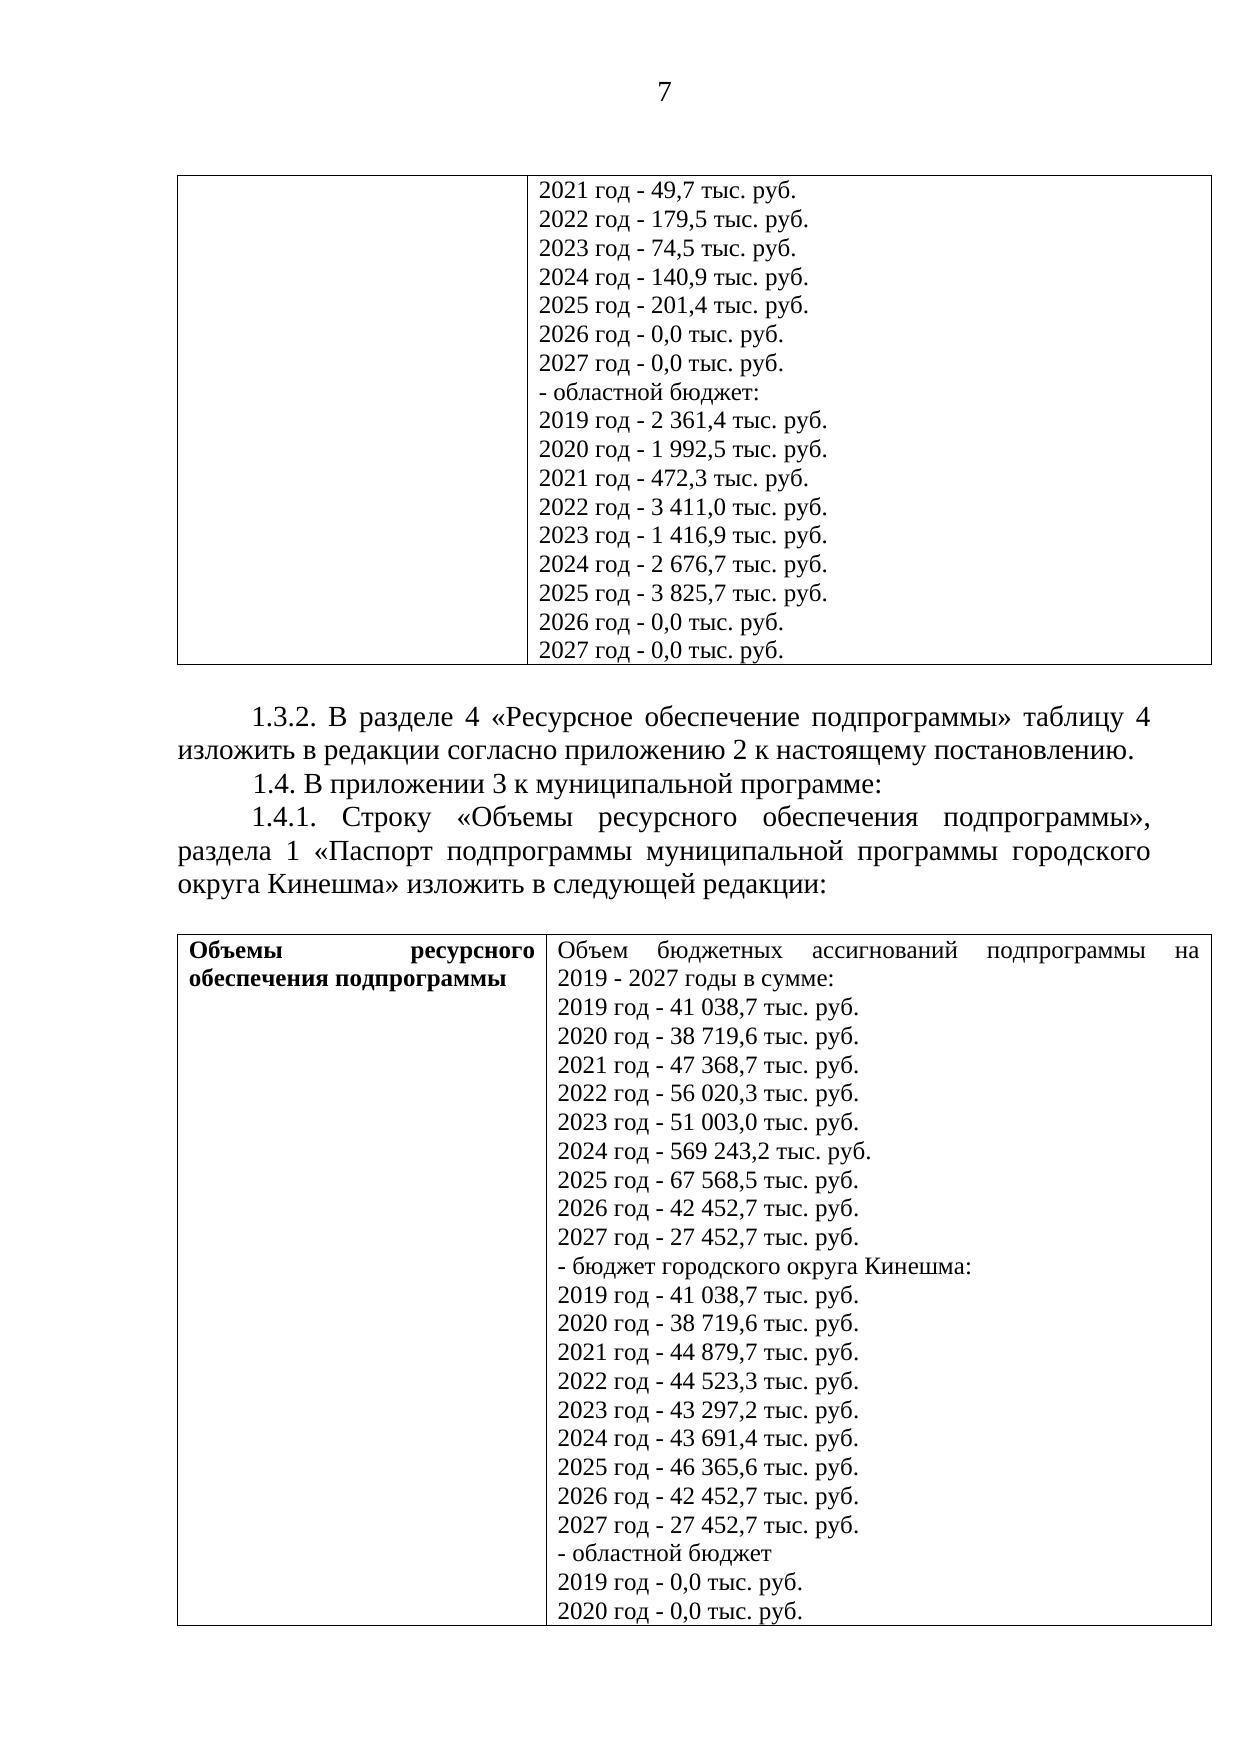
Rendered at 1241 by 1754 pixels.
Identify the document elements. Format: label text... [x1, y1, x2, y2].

text 1.4. В приложении 3 к муниципальной программе: [177, 766, 1152, 799]
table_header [528, 176, 1211, 664]
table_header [178, 176, 527, 664]
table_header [178, 935, 546, 1625]
text 1.3.2. В разделе 4 «Ресурсное обеспечение подпрограммы» таблицу 4 изложить в редакции согласно приложению 2 к настоящему постановлению. [177, 699, 1152, 766]
text 1.4.1. Строку «Объемы ресурсного обеспечения подпрограммы», раздела 1 «Паспорт подпрограммы муниципальной программы городского округа Кинешма» изложить в следующей редакции: [177, 799, 1152, 900]
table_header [547, 935, 1211, 1625]
